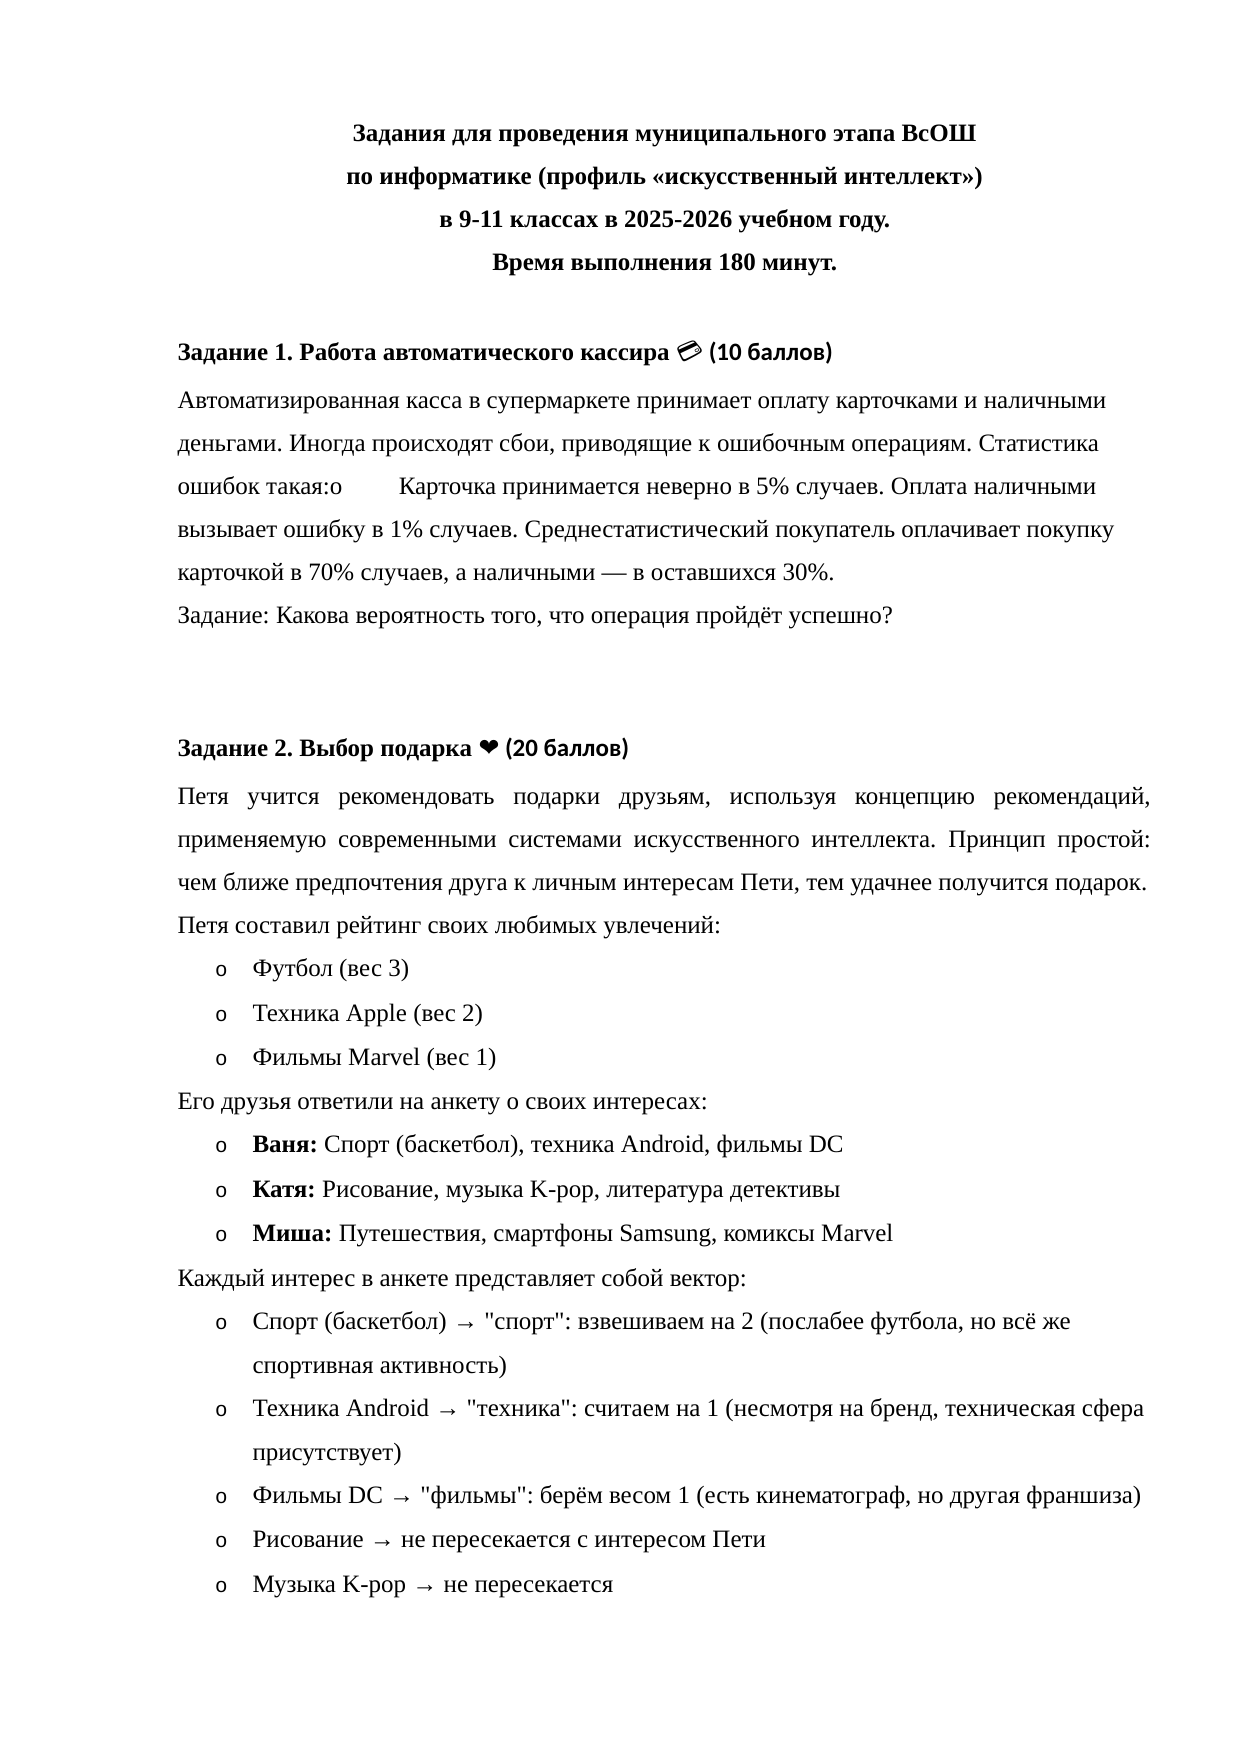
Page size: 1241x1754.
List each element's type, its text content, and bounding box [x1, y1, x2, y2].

text Задания для проведения муниципального этапа ВсОШ [177, 118, 1152, 147]
list Катя: Рисование, музыка K-pop, литература детективы [215, 1174, 1152, 1203]
list Техника Android → "техника": считаем на 1 (несмотря на бренд, техническая сфера присутствует) [215, 1393, 1152, 1466]
text в 9-11 классах в 2025-2026 учебном году. [177, 204, 1152, 233]
list Футбол (вес 3) [215, 953, 1152, 983]
text Задание: Какова вероятность того, что операция пройдёт успешно? [177, 600, 1152, 629]
text Каждый интерес в анкете представляет собой вектор: [177, 1263, 1152, 1291]
list Фильмы Marvel (вес 1) [215, 1042, 1152, 1072]
list Миша: Путешествия, смартфоны Samsung, комиксы Marvel [215, 1218, 1152, 1248]
list Музыка K-pop → не пересекается [215, 1569, 1152, 1598]
text по информатике (профиль «искусственный интеллект») [177, 161, 1152, 190]
text Время выполнения 180 минут. [177, 247, 1152, 276]
list Спорт (баскетбол) → "спорт": взвешиваем на 2 (послабее футбола, но всё же спортивная активность) [215, 1306, 1152, 1378]
text Петя составил рейтинг своих любимых увлечений: [177, 910, 1152, 939]
text Петя учится рекомендовать подарки друзьям, используя концепцию рекомендаций, применяемую современными системами искусственного интеллекта. Принцип простой: чем ближе предпочтения друга к личным интересам Пети, тем удачнее получится подарок. [177, 781, 1152, 896]
text Его друзья ответили на анкету о своих интересах: [177, 1086, 1152, 1115]
list Рисование → не пересекается с интересом Пети [215, 1524, 1152, 1554]
list Ваня: Спорт (баскетбол), техника Android, фильмы DC [215, 1129, 1152, 1159]
list Фильмы DC → "фильмы": берём весом 1 (есть кинематограф, но другая франшиза) [215, 1480, 1152, 1509]
text Задание 2. Выбор подарка 🎁❤️ (20 баллов) [177, 730, 1152, 764]
text Автоматизированная касса в супермаркете принимает оплату карточками и наличными деньгами. Иногда происходят сбои, приводящие к ошибочным операциям. Статистика ошибок такая:o Карточка принимается неверно в 5% случаев. Оплата наличными вызывает ошибку в 1% случаев. Среднестатистический покупатель оплачивает покупку карточкой в 70% случаев, а наличными — в оставшихся 30%. [177, 385, 1152, 586]
list Техника Apple (вес 2) [215, 998, 1152, 1027]
text Задание 1. Работа автоматического кассира 💳 (10 баллов) [177, 334, 1152, 368]
